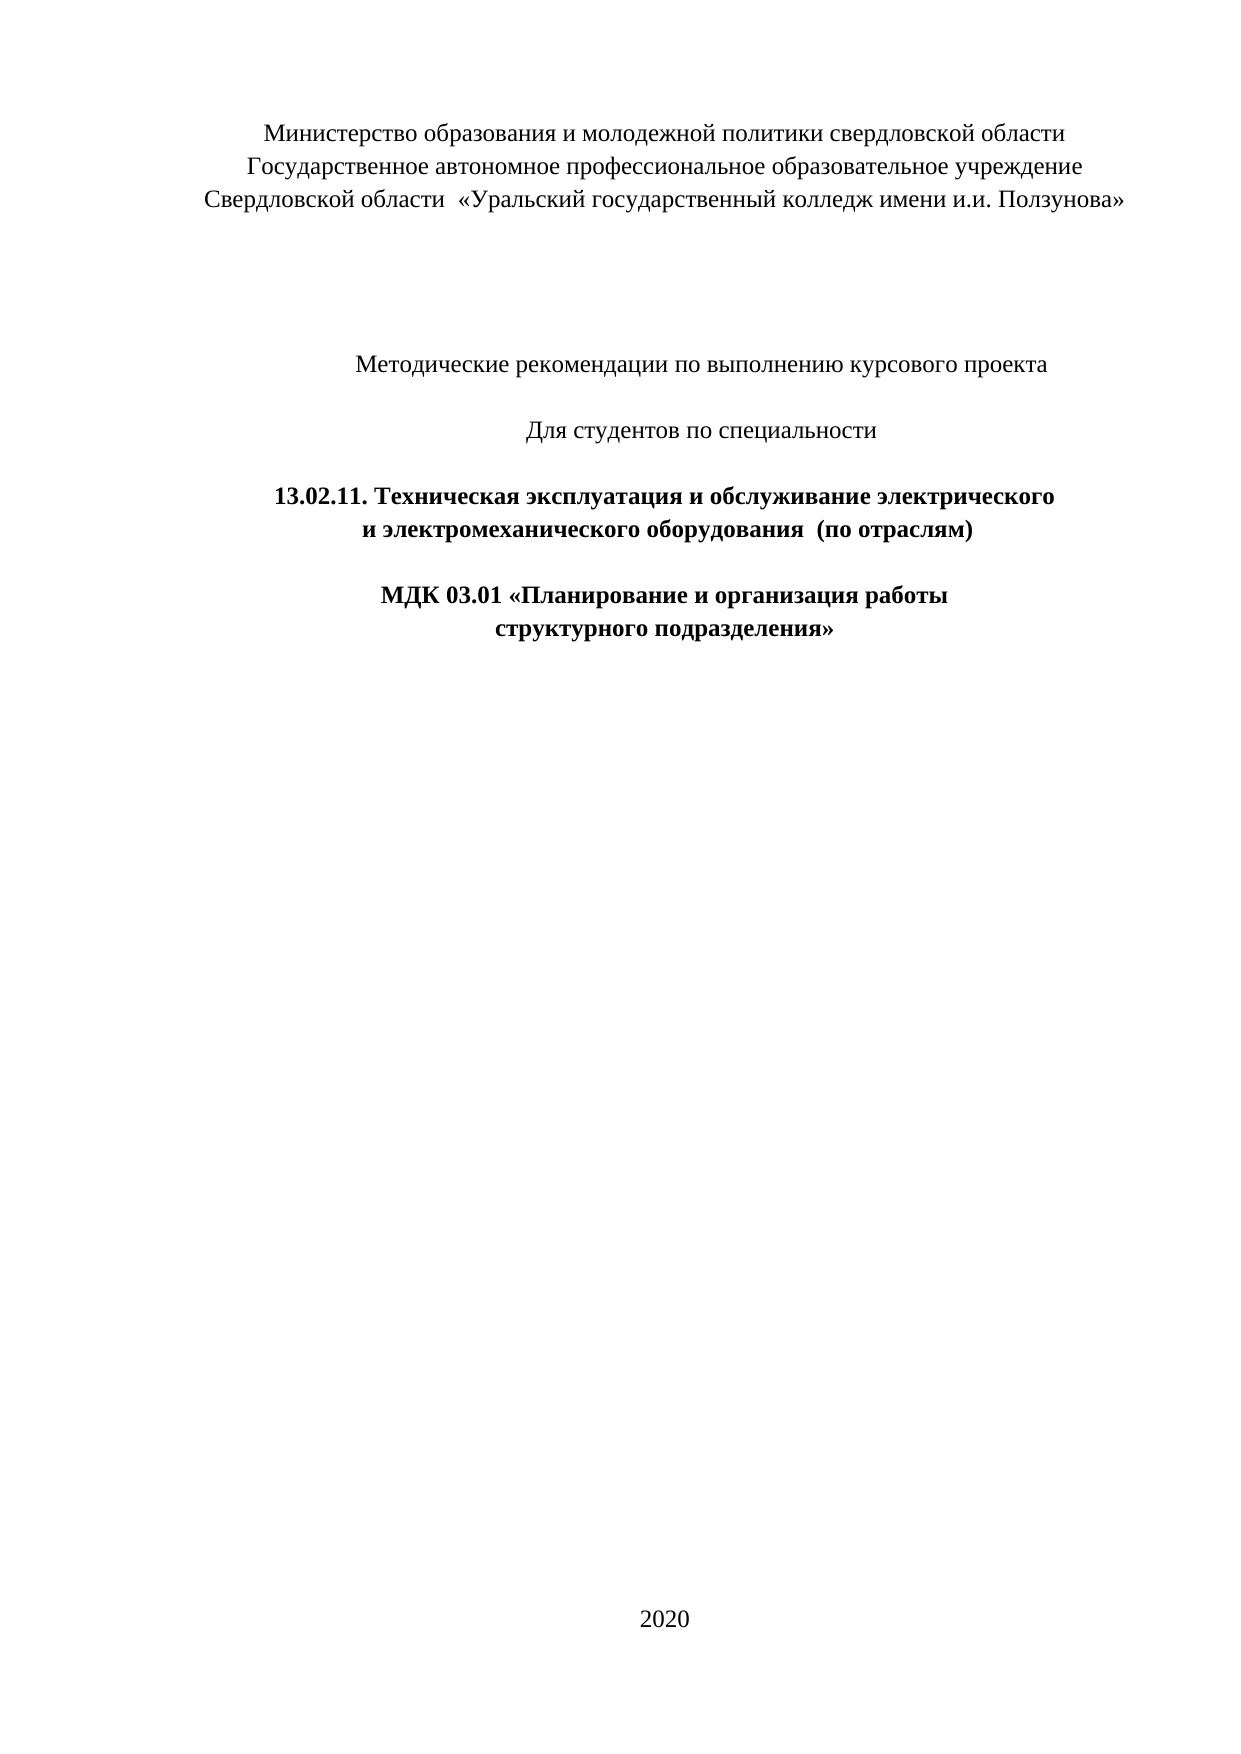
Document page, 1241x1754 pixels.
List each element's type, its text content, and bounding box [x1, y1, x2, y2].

text Государственное автономное профессиональное образовательное учреждение Свердловской области «Уральский государственный колледж имени и.и. Ползунова» [177, 151, 1152, 213]
text Для студентов по специальности [177, 415, 1152, 444]
text 2020 [177, 1604, 1152, 1633]
text МДК 03.01 «Планирование и организация работы [177, 580, 1152, 609]
text 13.02.11. Техническая эксплуатация и обслуживание электрического [177, 481, 1152, 510]
text Методические рекомендации по выполнению курсового проекта [177, 349, 1152, 378]
text структурного подразделения» [177, 613, 1152, 642]
text Министерство образования и молодежной политики свердловской области [177, 118, 1152, 147]
text и электромеханического оборудования (по отраслям) [177, 514, 1152, 543]
